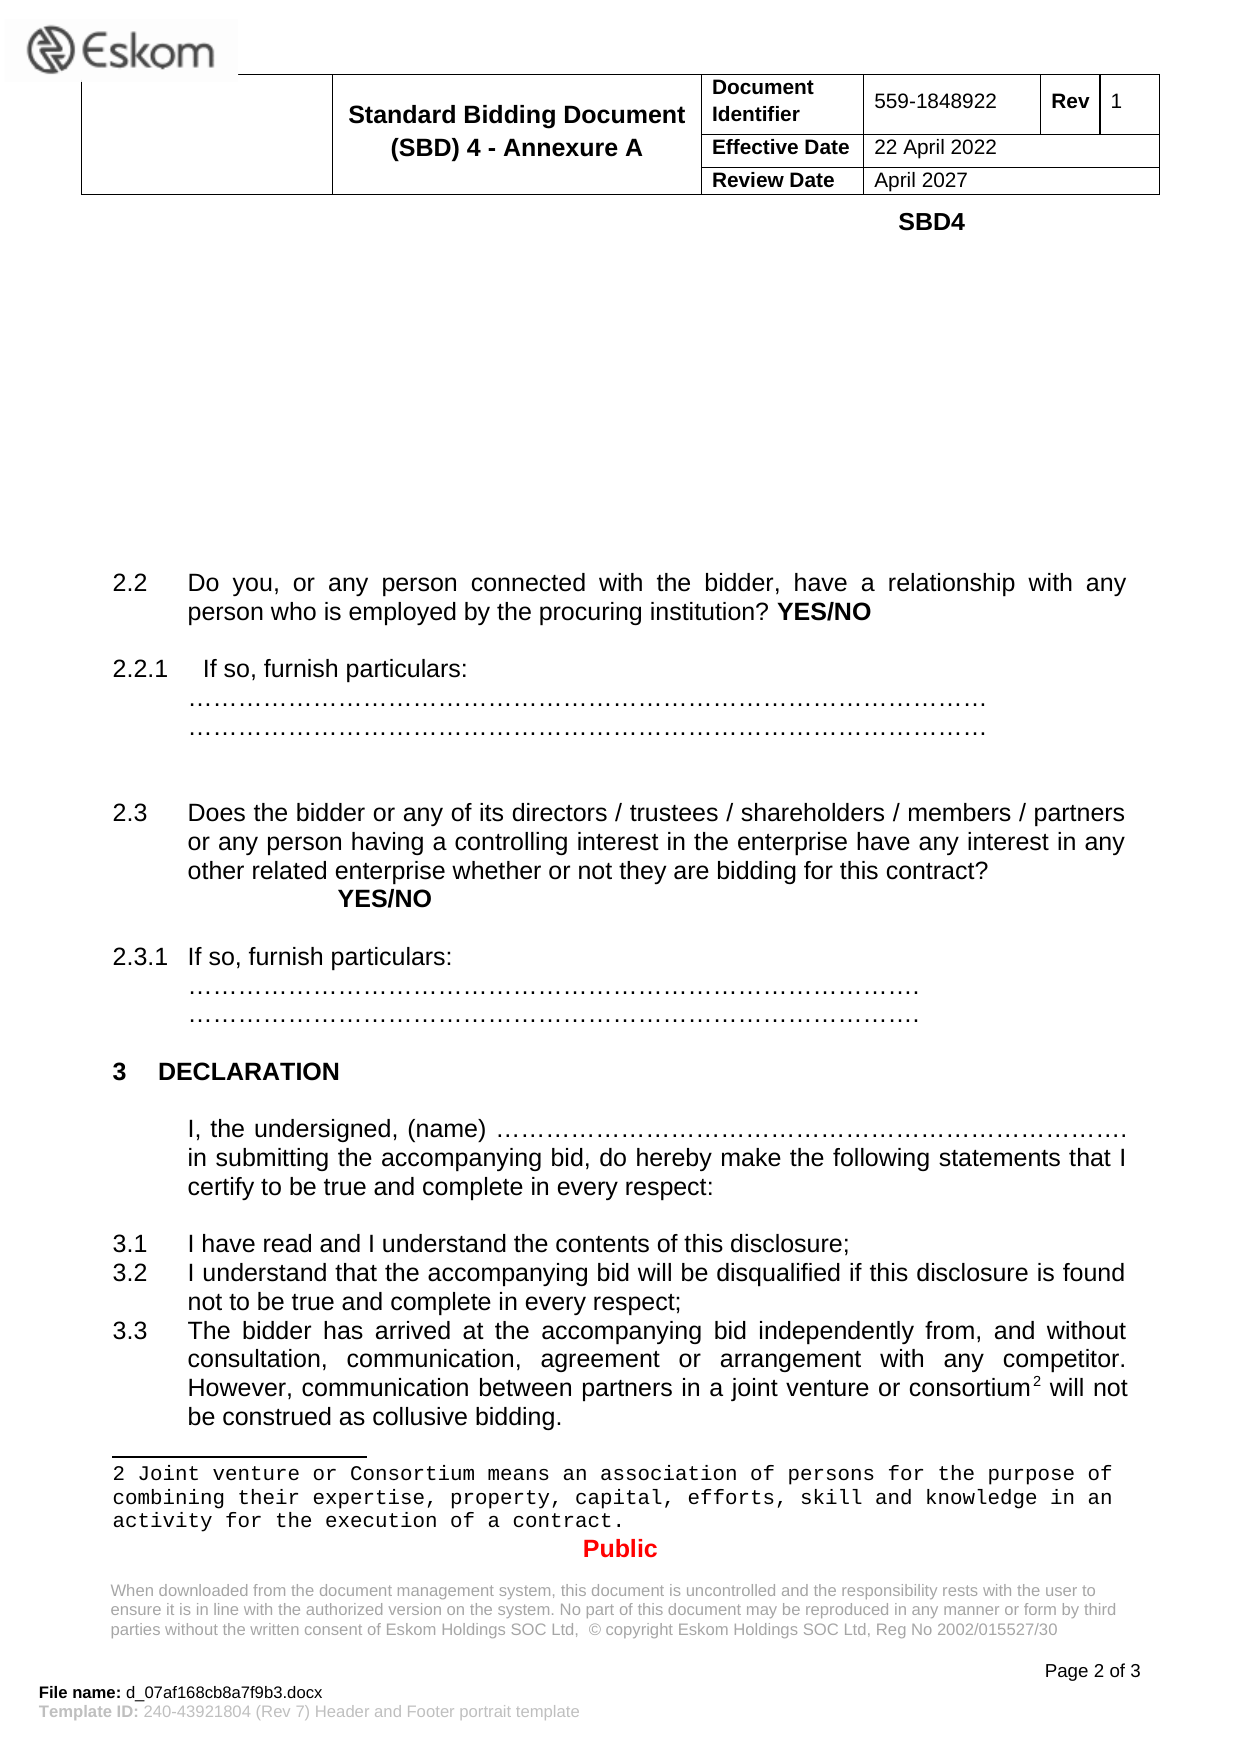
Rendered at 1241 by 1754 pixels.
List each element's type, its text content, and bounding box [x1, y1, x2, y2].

text 2.3 Does the bidder or any of its directors / trustees / shareholders / members / partners or any person having a controlling interest in the enterprise have any interest in any other related enterprise whether or not they are bidding for this contract? YES/NO [112, 798, 1128, 913]
text 3.1 I have read and I understand the contents of this disclosure; [112, 1229, 1128, 1258]
text I, the undersigned, (name) …………………………………………………………………. in submitting the accompanying bid, do hereby make the following statements that I certify to be true and complete in every respect: [187, 1114, 1128, 1201]
text 2.2.1 If so, furnish particulars: [112, 654, 1128, 683]
text ……………………………………………………………………………. [187, 999, 1128, 1028]
text …………………………………………………………………………………… [187, 712, 1128, 741]
text ……………………………………………………………………………. [187, 971, 1128, 999]
text 3.2 I understand that the accompanying bid will be disqualified if this disclosure is found not to be true and complete in every respect; [112, 1258, 1128, 1316]
text 3.3 The bidder has arrived at the accompanying bid independently from, and without consultation, communication, agreement or arrangement with any competitor. However, communication between partners in a joint venture or consortium will not be construed as collusive bidding. [112, 1316, 1128, 1431]
list DECLARATION [112, 1057, 1128, 1086]
list If so, furnish particulars: [112, 942, 1128, 971]
text …………………………………………………………………………………… [187, 683, 1128, 712]
text 2.2 Do you, or any person connected with the bidder, have a relationship with any person who is employed by the procuring institution? YES/NO [112, 568, 1128, 654]
